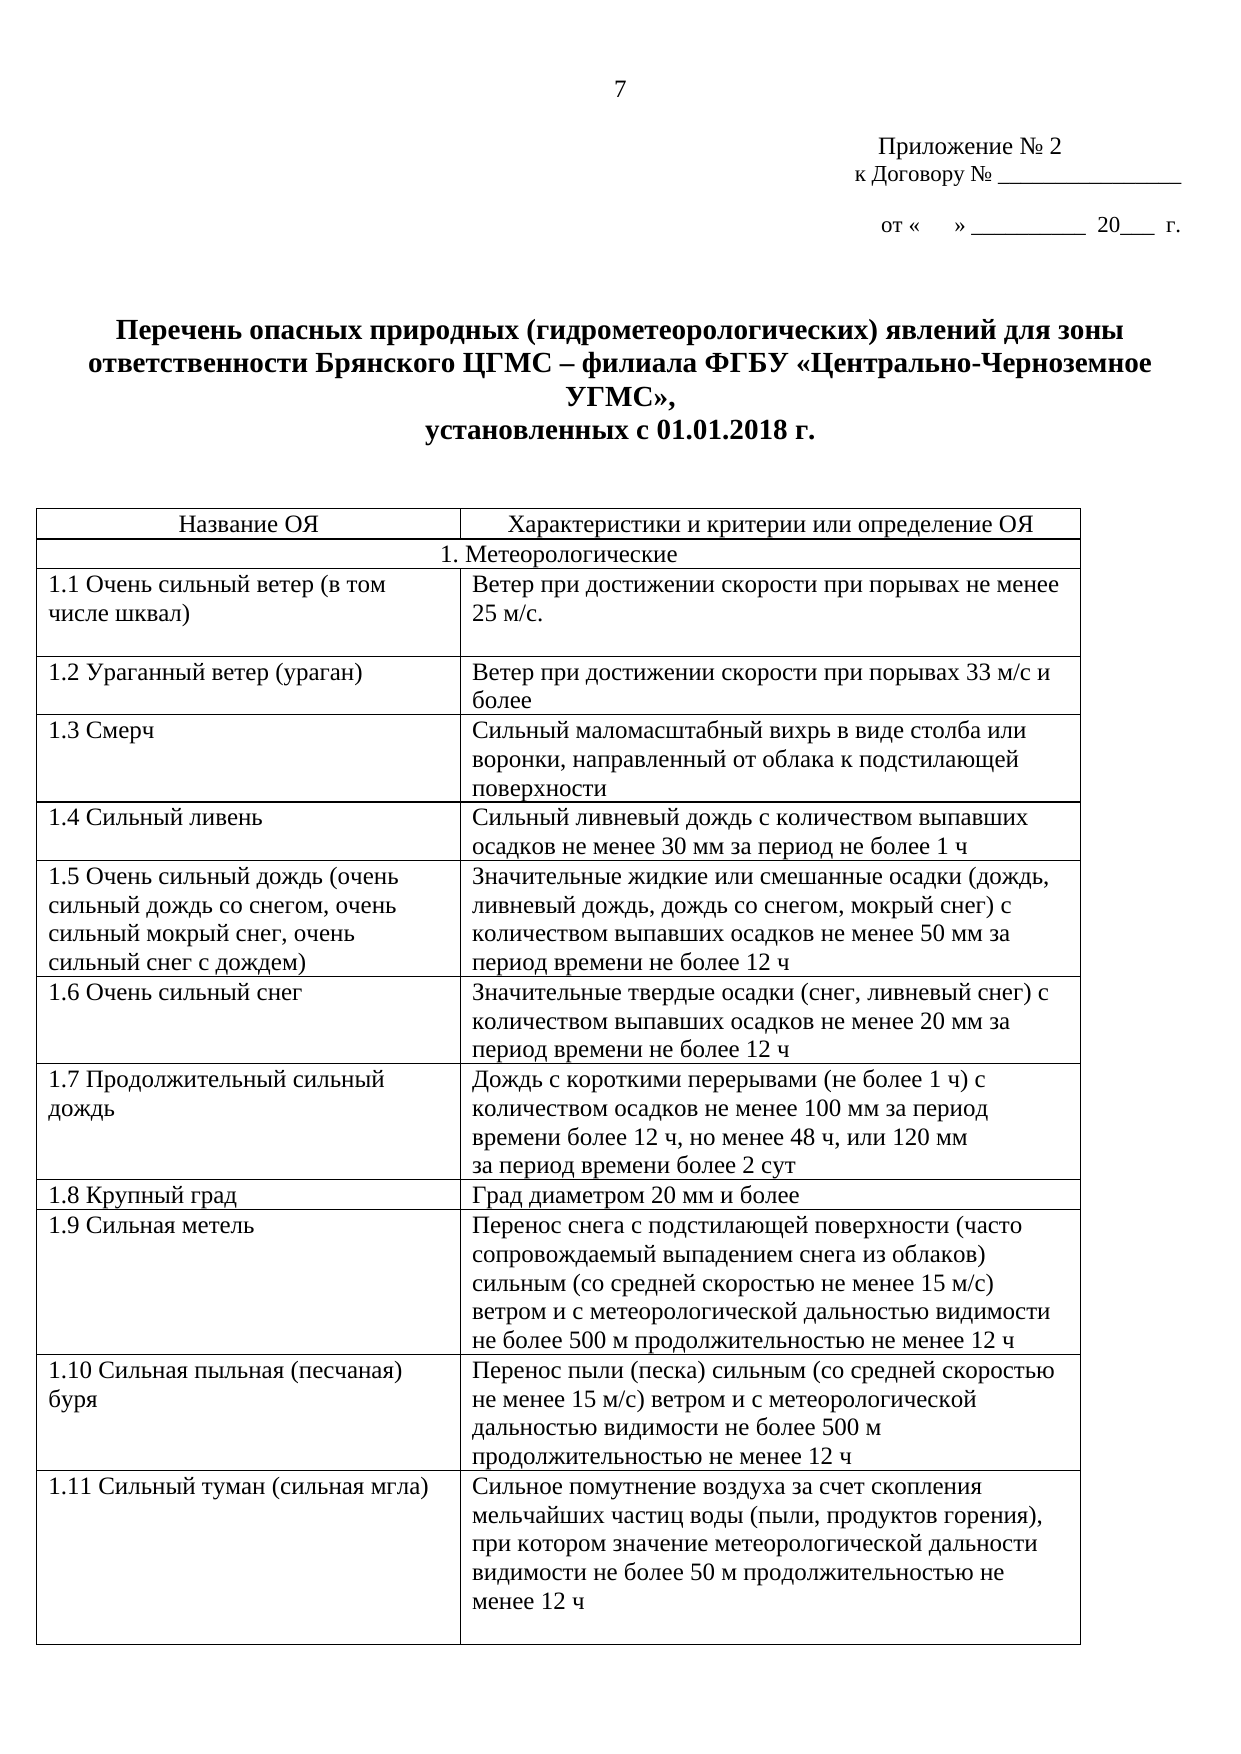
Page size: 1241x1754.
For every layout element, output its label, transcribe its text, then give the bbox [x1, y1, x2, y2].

table_cell Значительные твердые осадки (снег, ливневый снег) с количеством выпавших осадков не менее 20 мм за период времени не более 12 ч [461, 977, 1080, 1063]
table_cell Значительные жидкие или смешанные осадки (дождь, ливневый дождь, дождь со снегом, мокрый снег) с количеством выпавших осадков не менее 50 мм за период времени не более 12 ч [461, 861, 1080, 976]
table_cell Перенос пыли (песка) сильным (со средней скоростью не менее 15 м/с) ветром и с метеорологической дальностью видимости не более 500 м продолжительностью не менее 12 ч [461, 1355, 1080, 1470]
table_cell Сильный маломасштабный вихрь в виде столба или воронки, направленный от облака к подстилающей поверхности [461, 715, 1080, 801]
table_cell Сильный ливневый дождь с количеством выпавших осадков не менее 30 мм за период не более 1 ч [461, 803, 1080, 860]
table_cell 1.2 Ураганный ветер (ураган) [37, 657, 460, 714]
table_cell 1.6 Очень сильный снег [37, 977, 460, 1063]
table_cell 1.1 Очень сильный ветер (в том числе шквал) [37, 569, 460, 656]
table_cell Дождь с короткими перерывами (не более 1 ч) с количеством осадков не менее 100 мм за период времени более 12 ч, но менее 48 ч, или 120 мм за период времени более 2 сут [461, 1064, 1080, 1179]
text от « » __________ 20___ г. [59, 211, 1181, 237]
table_cell Град диаметром 20 мм и более [461, 1180, 1080, 1209]
table_cell 1.5 Очень сильный дождь (очень сильный дождь со снегом, очень сильный мокрый снег, очень сильный снег с дождем) [37, 861, 460, 976]
text Приложение № 2 [59, 131, 1181, 160]
table_cell 1.4 Сильный ливень [37, 803, 460, 860]
table_cell Сильное помутнение воздуха за счет скопления мельчайших частиц воды (пыли, продуктов горения), при котором значение метеорологической дальности видимости не более 50 м продолжительностью не менее 12 ч [461, 1471, 1080, 1643]
table_cell 1.8 Крупный град [37, 1180, 460, 1209]
table_cell 1.9 Сильная метель [37, 1210, 460, 1354]
table_header Название ОЯ [37, 509, 460, 538]
table_cell Перенос снега с подстилающей поверхности (часто сопровождаемый выпадением снега из облаков) сильным (со средней скоростью не менее 15 м/с) ветром и с метеорологической дальностью видимости не более 500 м продолжительностью не менее 12 ч [461, 1210, 1080, 1354]
table_cell 1.3 Смерч [37, 715, 460, 801]
table_cell 1.10 Сильная пыльная (песчаная) буря [37, 1355, 460, 1470]
table_cell Ветер при достижении скорости при порывах не менее 25 м/с. [461, 569, 1080, 656]
text Перечень опасных природных (гидрометеорологических) явлений для зоны ответственности Брянского ЦГМС – филиала ФГБУ «Центрально-Черноземное УГМС», [59, 312, 1181, 412]
table_header Характеристики и критерии или определение ОЯ [461, 509, 1080, 538]
table_cell 1.11 Сильный туман (сильная мгла) [37, 1471, 460, 1643]
text к Договору № ________________ [59, 160, 1181, 186]
table_cell 1. Метеорологические [37, 540, 1080, 568]
table_cell 1.7 Продолжительный сильный дождь [37, 1064, 460, 1179]
table_cell Ветер при достижении скорости при порывах 33 м/с и более [461, 657, 1080, 714]
text установленных с 01.01.2018 г. [59, 412, 1181, 446]
